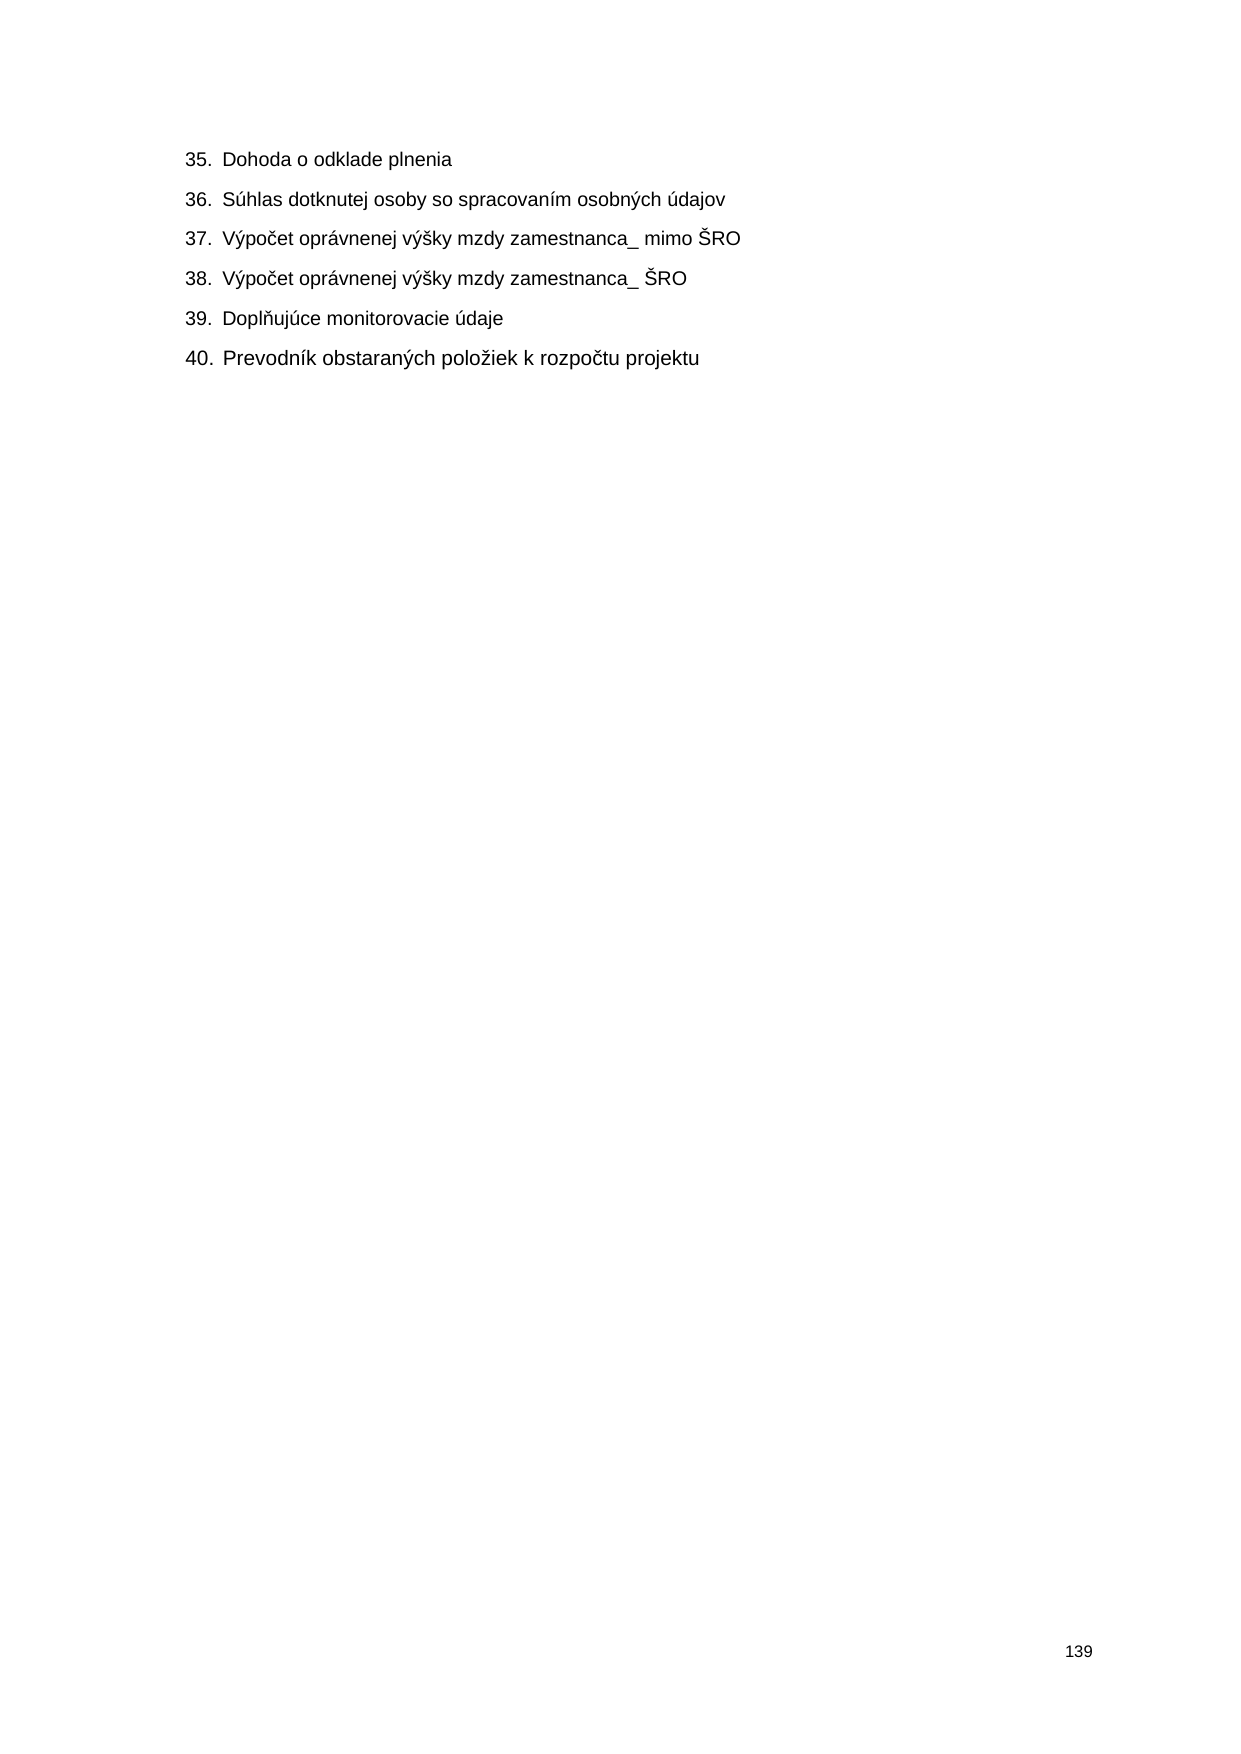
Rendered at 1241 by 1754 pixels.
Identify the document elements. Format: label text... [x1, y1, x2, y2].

list Doplňujúce monitorovacie údaje [185, 306, 1092, 329]
list Výpočet oprávnenej výšky mzdy zamestnanca_ ŠRO [185, 267, 1092, 289]
list Súhlas dotknutej osoby so spracovaním osobných údajov [185, 187, 1092, 210]
list Výpočet oprávnenej výšky mzdy zamestnanca_ mimo ŠRO [185, 227, 1092, 250]
list Dohoda o odklade plnenia [185, 148, 1092, 170]
list Prevodník obstaraných položiek k rozpočtu projektu [185, 346, 1092, 370]
